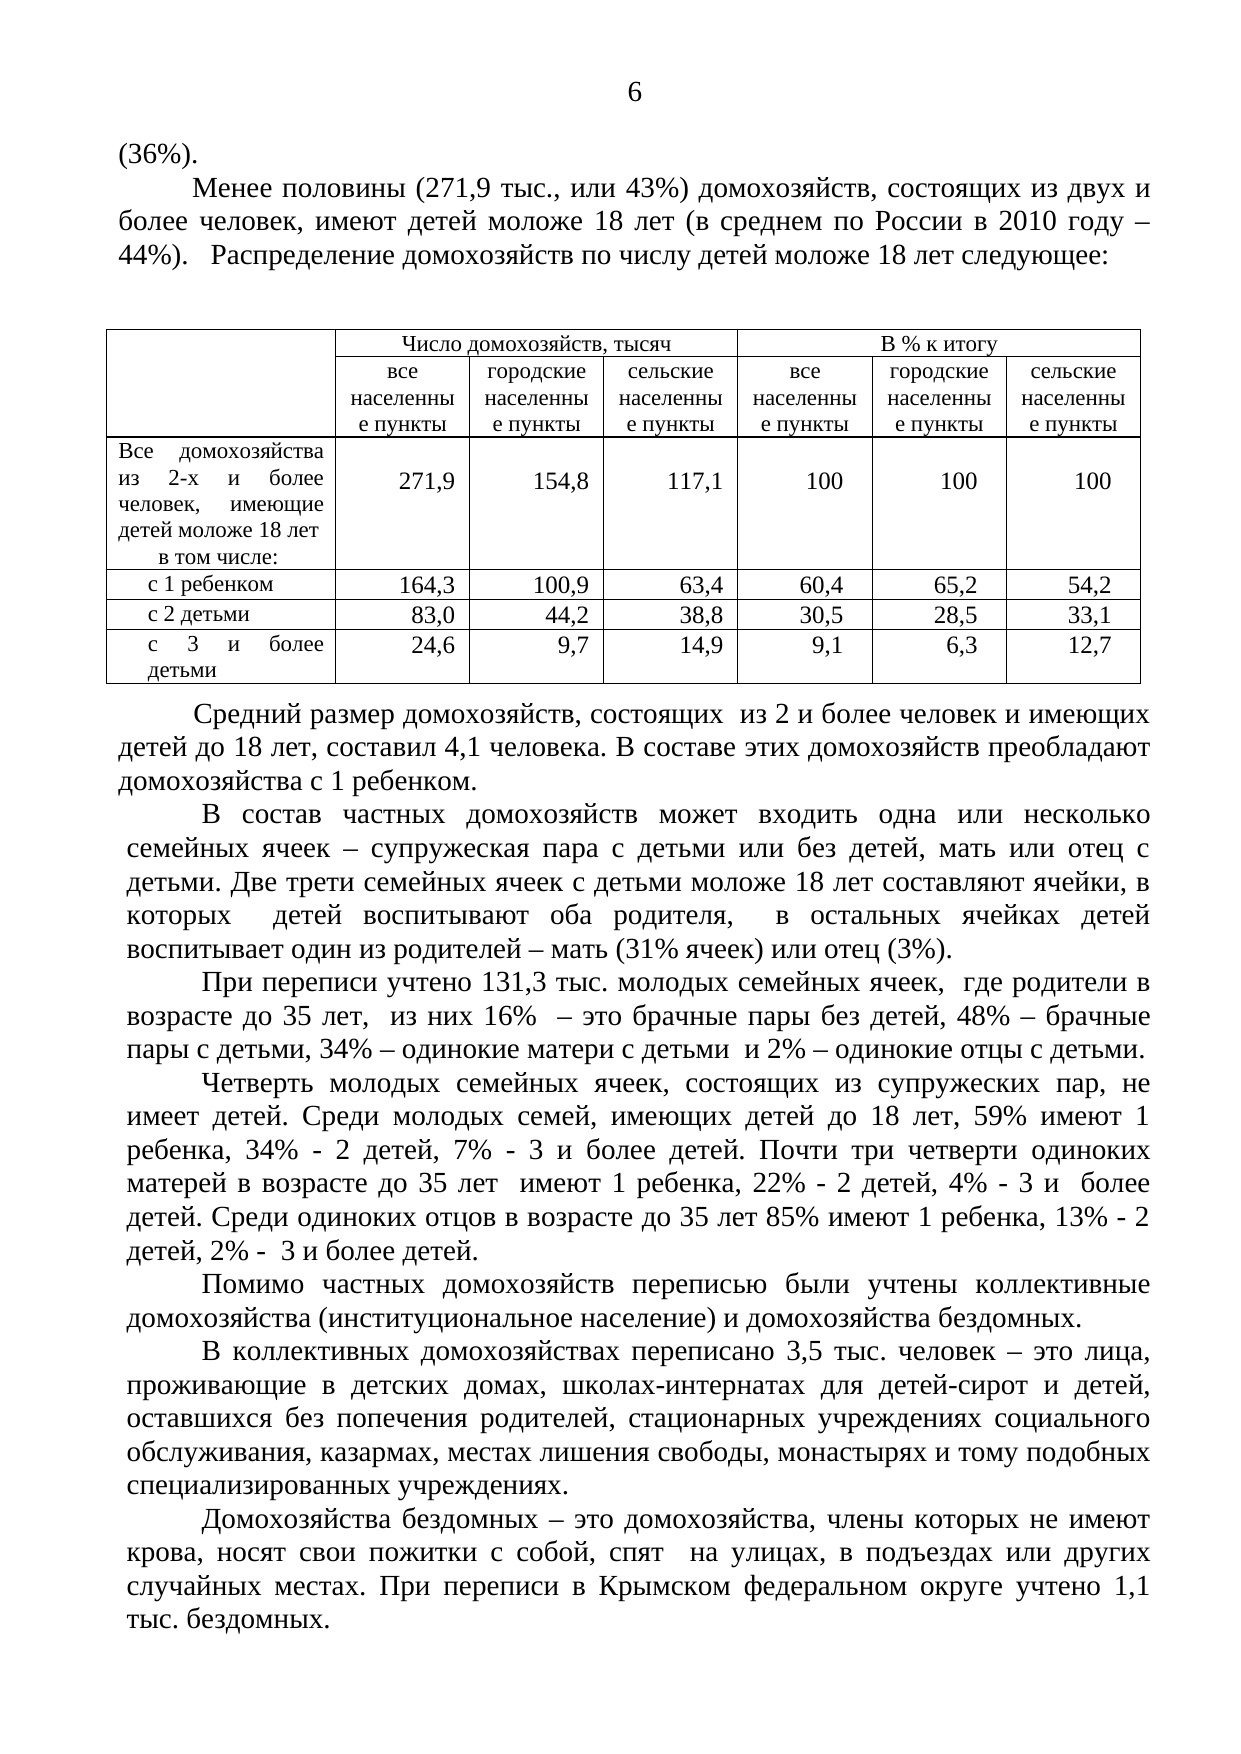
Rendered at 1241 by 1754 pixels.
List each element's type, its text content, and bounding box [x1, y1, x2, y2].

table_cell 9,1 [738, 630, 872, 682]
table_cell сельские населенные пункты [604, 357, 737, 436]
text Помимо частных домохозяйств переписью были учтены коллективные домохозяйства (институциональное население) и домохозяйства бездомных. [126, 1266, 1152, 1333]
table_cell сельские населенные пункты [1007, 357, 1140, 436]
table_cell 44,2 [470, 600, 603, 629]
table_cell Все домохозяйства из 2-х и более человек, имеющие детей моложе 18 лет в том числе: [107, 438, 335, 569]
table_cell с 1 ребенком [107, 570, 335, 599]
table_cell все населенные пункты [738, 357, 872, 436]
text Менее половины (271,9 тыс., или 43%) домохозяйств, состоящих из двух и более человек, имеют детей моложе 18 лет (в среднем по России в 2010 году – 44%). Распределение домохозяйств по числу детей моложе 18 лет следующее: [118, 170, 1152, 270]
table_cell 28,5 [873, 600, 1006, 629]
table_cell 100 [873, 438, 1006, 569]
table_cell 30,5 [738, 600, 872, 629]
table_cell 100,9 [470, 570, 603, 599]
text Четверть молодых семейных ячеек, состоящих из супружеских пар, не имеет детей. Среди молодых семей, имеющих детей до 18 лет, 59% имеют 1 ребенка, 34% - 2 детей, 7% - 3 и более детей. Почти три четверти одиноких матерей в возрасте до 35 лет имеют 1 ребенка, 22% - 2 детей, 4% - 3 и более детей. Среди одиноких отцов в возрасте до 35 лет 85% имеют 1 ребенка, 13% - 2 детей, 2% - 3 и более детей. [126, 1065, 1152, 1266]
table_cell 117,1 [604, 438, 737, 569]
table_cell 83,0 [336, 600, 469, 629]
table_header [107, 330, 335, 436]
table_cell 9,7 [470, 630, 603, 682]
table_header В % к итогу [738, 330, 1140, 356]
text Средний размер домохозяйств, состоящих из 2 и более человек и имеющих детей до 18 лет, составил 4,1 человека. В составе этих домохозяйств преобладают домохозяйства с 1 ребенком. [118, 696, 1152, 797]
table_cell 164,3 [336, 570, 469, 599]
text В коллективных домохозяйствах переписано 3,5 тыс. человек – это лица, проживающие в детских домах, школах-интернатах для детей-сирот и детей, оставшихся без попечения родителей, стационарных учреждениях социального обслуживания, казармах, местах лишения свободы, монастырях и тому подобных специализированных учреждениях. [126, 1333, 1152, 1501]
table_cell с 3 и более детьми [107, 630, 335, 682]
table_cell 24,6 [336, 630, 469, 682]
table_cell 6,3 [873, 630, 1006, 682]
table_cell 100 [738, 438, 872, 569]
text При переписи учтено 131,3 тыс. молодых семейных ячеек, где родители в возрасте до 35 лет, из них 16% – это брачные пары без детей, 48% – брачные пары с детьми, 34% – одинокие матери с детьми и 2% – одинокие отцы с детьми. [126, 964, 1152, 1065]
table_cell с 2 детьми [107, 600, 335, 629]
table_cell 60,4 [738, 570, 872, 599]
table_cell 12,7 [1007, 630, 1140, 682]
table_cell 54,2 [1007, 570, 1140, 599]
table_cell 33,1 [1007, 600, 1140, 629]
table_cell городские населенные пункты [873, 357, 1006, 436]
table_cell 38,8 [604, 600, 737, 629]
table_header Число домохозяйств, тысяч [336, 330, 737, 356]
table_cell 154,8 [470, 438, 603, 569]
text Домохозяйства бездомных – это домохозяйства, члены которых не имеют крова, носят свои пожитки с собой, спят на улицах, в подъездах или других случайных местах. При переписи в Крымском федеральном округе учтено 1,1 тыс. бездомных. [126, 1501, 1152, 1635]
table_cell 14,9 [604, 630, 737, 682]
table_cell 63,4 [604, 570, 737, 599]
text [118, 136, 1152, 170]
table_cell городские населенные пункты [470, 357, 603, 436]
table_cell 65,2 [873, 570, 1006, 599]
table_cell все населенные пункты [336, 357, 469, 436]
table_cell 100 [1007, 438, 1140, 569]
text В состав частных домохозяйств может входить одна или несколько семейных ячеек – супружеская пара с детьми или без детей, мать или отец с детьми. Две трети семейных ячеек с детьми моложе 18 лет составляют ячейки, в которых детей воспитывают оба родителя, в остальных ячейках детей воспитывает один из родителей – мать (31% ячеек) или отец (3%). [126, 797, 1152, 964]
table_cell 271,9 [336, 438, 469, 569]
